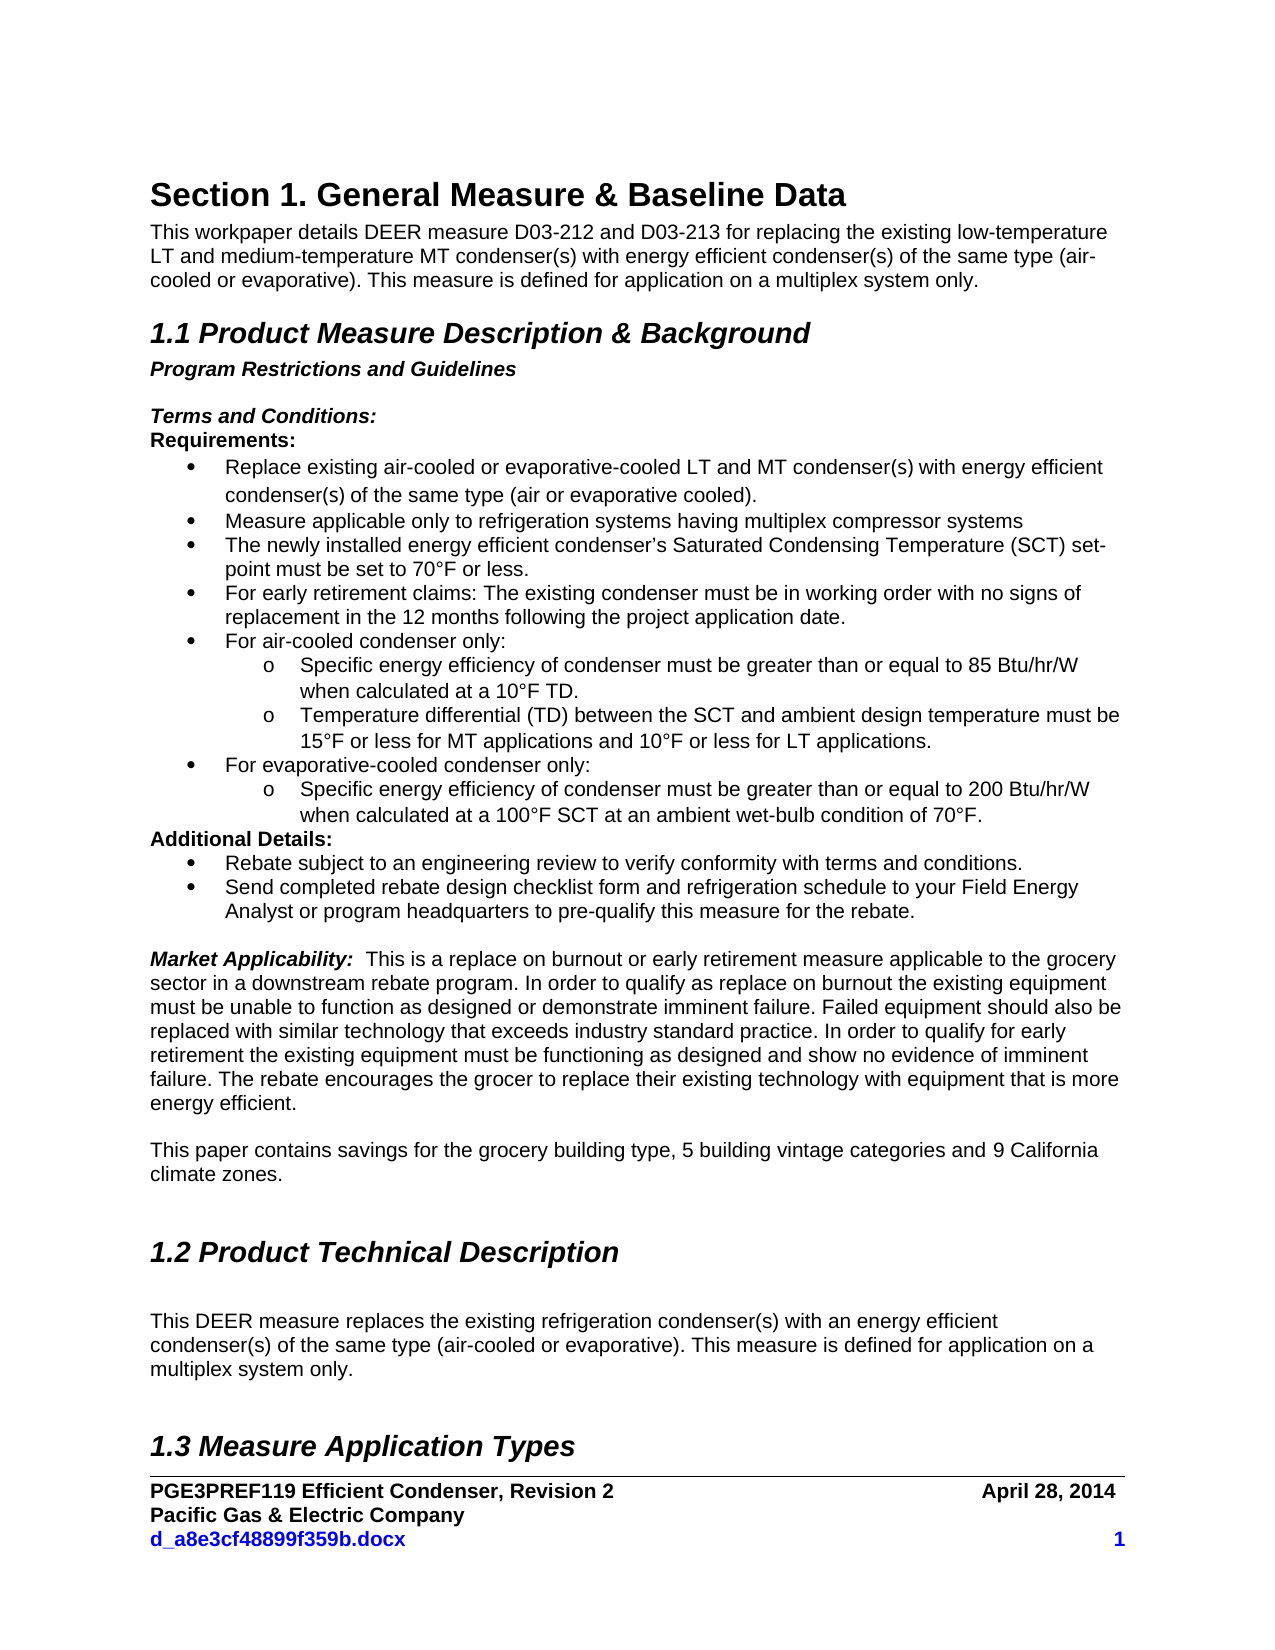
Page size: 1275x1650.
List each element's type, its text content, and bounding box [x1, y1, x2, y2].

list Temperature differential (TD) between the SCT and ambient design temperature must be 15°F or less for MT applications and 10°F or less for LT applications. [262, 703, 1125, 753]
text This DEER measure replaces the existing refrigeration condenser(s) with an energy efficient condenser(s) of the same type (air-cooled or evaporative). This measure is defined for application on a multiplex system only. [150, 1308, 1125, 1380]
text Program Restrictions and Guidelines [150, 356, 1125, 380]
subtitle Section 1. General Measure & Baseline Data [150, 175, 1125, 213]
list For air-cooled condenser only: [187, 629, 1125, 653]
text Terms and Conditions: [150, 404, 1125, 428]
list Specific energy efficiency of condenser must be greater than or equal to 85 Btu/hr/W when calculated at a 10°F TD. [262, 653, 1125, 703]
subtitle 1.3 Measure Application Types [150, 1429, 1125, 1463]
list The newly installed energy efficient condenser’s Saturated Condensing Temperature (SCT) set-point must be set to 70°F or less. [187, 533, 1125, 581]
text Additional Details: [150, 827, 1125, 851]
text Market Applicability: This is a replace on burnout or early retirement measure applicable to the grocery sector in a downstream rebate program. In order to qualify as replace on burnout the existing equipment must be unable to function as designed or demonstrate imminent failure. Failed equipment should also be replaced with similar technology that exceeds industry standard practice. In order to qualify for early retirement the existing equipment must be functioning as designed and show no evidence of imminent failure. The rebate encourages the grocer to replace their existing technology with equipment that is more energy efficient. [150, 947, 1125, 1114]
text Requirements: [150, 428, 1125, 452]
list For early retirement claims: The existing condenser must be in working order with no signs of replacement in the 12 months following the project application date. [187, 581, 1125, 629]
list For evaporative-cooled condenser only: [187, 753, 1125, 777]
list Send completed rebate design checklist form and refrigeration schedule to your Field Energy Analyst or program headquarters to pre-qualify this measure for the rebate. [187, 875, 1125, 923]
list Specific energy efficiency of condenser must be greater than or equal to 200 Btu/hr/W when calculated at a 100°F SCT at an ambient wet-bulb condition of 70°F. [262, 777, 1125, 827]
list Measure applicable only to refrigeration systems having multiplex compressor systems [187, 509, 1125, 533]
list Replace existing air-cooled or evaporative-cooled LT and MT condenser(s) with energy efficient condenser(s) of the same type (air or evaporative cooled). [187, 452, 1125, 509]
text This workpaper details DEER measure D03-212 and D03-213 for replacing the existing low-temperature LT and medium-temperature MT condenser(s) with energy efficient condenser(s) of the same type (air-cooled or evaporative). This measure is defined for application on a multiplex system only. [150, 220, 1125, 292]
subtitle 1.1 Product Measure Description & Background [150, 317, 1125, 350]
text This paper contains savings for the grocery building type, 5 building vintage categories and 9 California climate zones. [150, 1138, 1125, 1186]
list Rebate subject to an engineering review to verify conformity with terms and conditions. [187, 851, 1125, 875]
subtitle 1.2 Product Technical Description [150, 1235, 1125, 1269]
